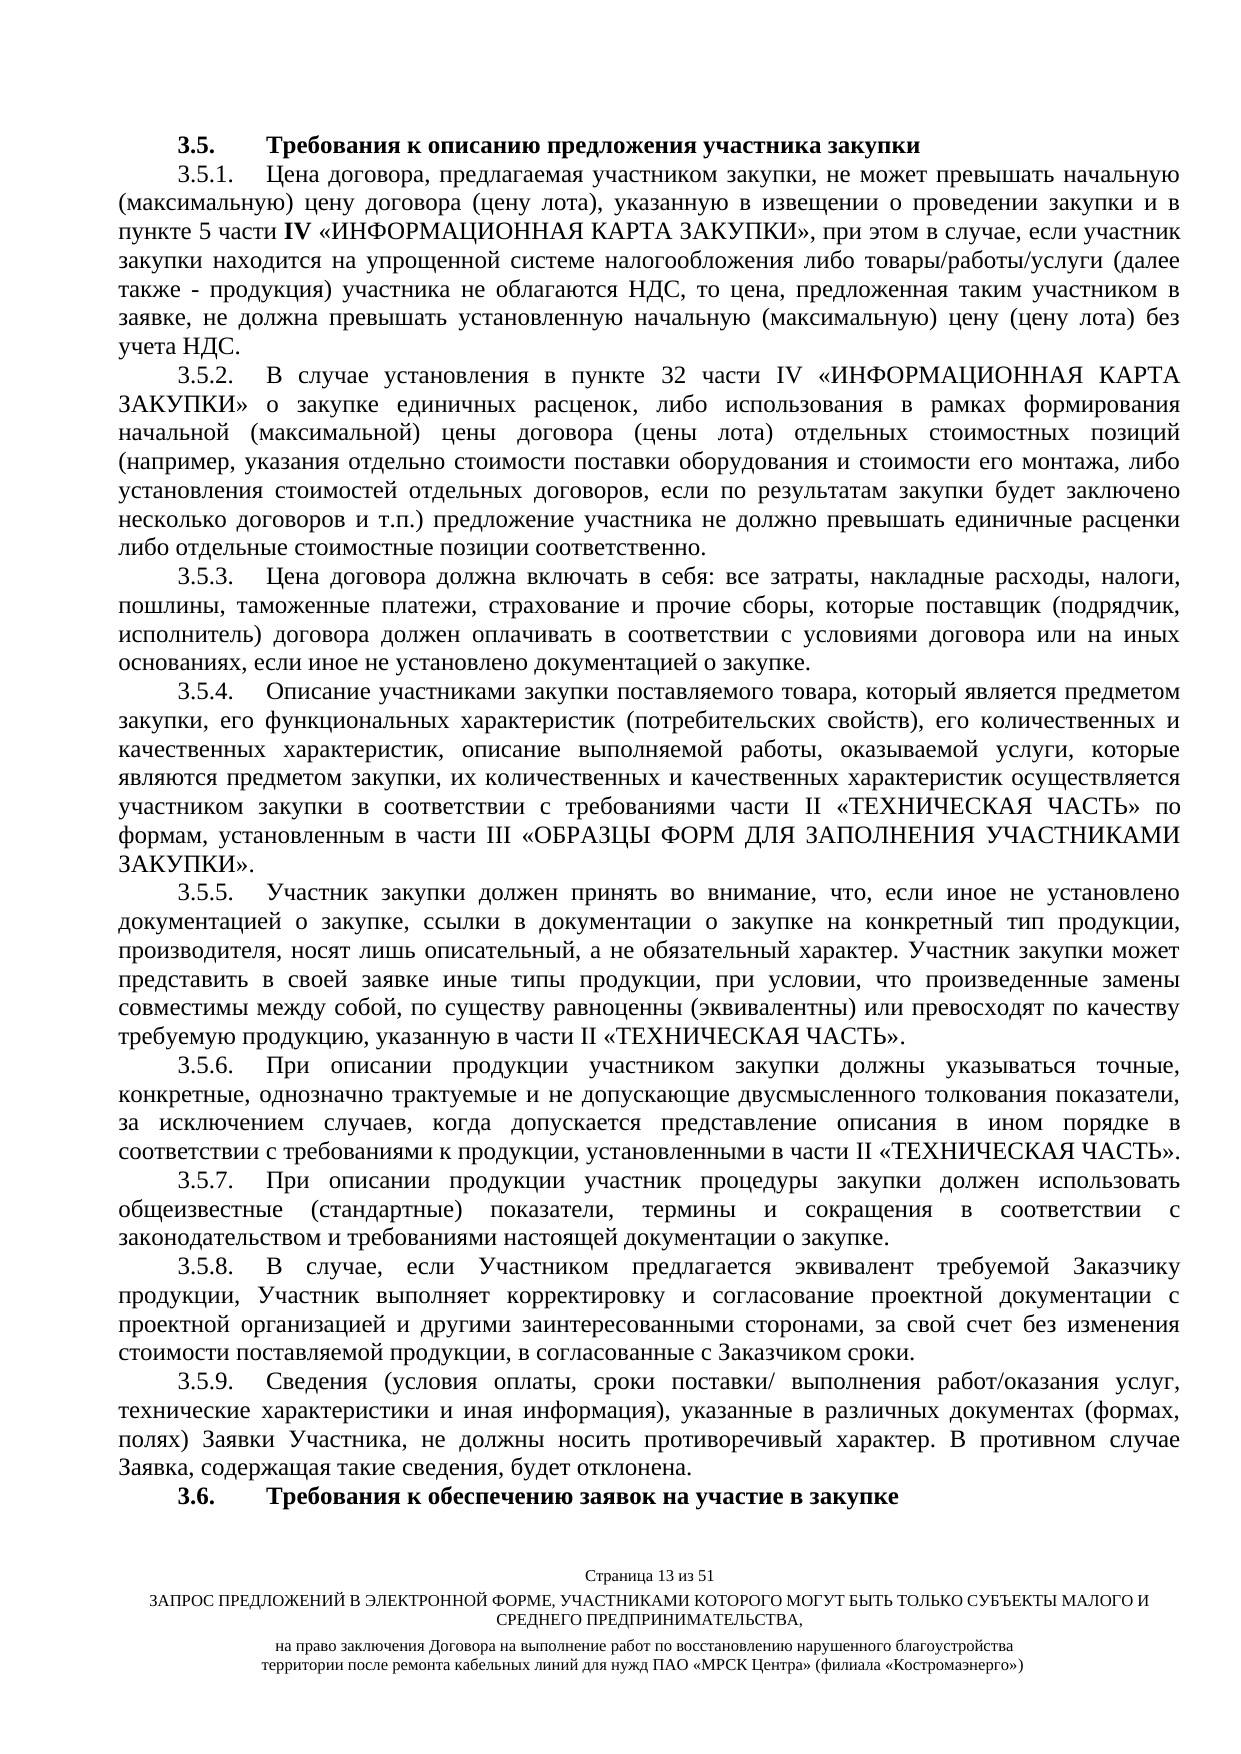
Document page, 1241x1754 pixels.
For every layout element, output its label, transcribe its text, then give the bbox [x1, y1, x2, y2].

subtitle Требования к описанию предложения участника закупки [118, 130, 1181, 159]
subtitle Описание участниками закупки поставляемого товара, который является предметом закупки, его функциональных характеристик (потребительских свойств), его количественных и качественных характеристик, описание выполняемой работы, оказываемой услуги, которые являются предметом закупки, их количественных и качественных характеристик осуществляется участником закупки в соответствии с требованиями части II «ТЕХНИЧЕСКАЯ ЧАСТЬ» по формам, установленным в части III «ОБРАЗЦЫ ФОРМ ДЛЯ ЗАПОЛНЕНИЯ УЧАСТНИКАМИ ЗАКУПКИ». [118, 676, 1181, 877]
subtitle При описании продукции участник процедуры закупки должен использовать общеизвестные (стандартные) показатели, термины и сокращения в соответствии с законодательством и требованиями настоящей документации о закупке. [118, 1165, 1181, 1251]
subtitle Цена договора, предлагаемая участником закупки, не может превышать начальную (максимальную) цену договора (цену лота), указанную в извещении о проведении закупки и в пункте 5 части IV «ИНФОРМАЦИОННАЯ КАРТА ЗАКУПКИ», при этом в случае, если участник закупки находится на упрощенной системе налогообложения либо товары/работы/услуги (далее также - продукция) участника не облагаются НДС, то цена, предложенная таким участником в заявке, не должна превышать установленную начальную (максимальную) цену (цену лота) без учета НДС. [118, 159, 1181, 360]
subtitle Требования к обеспечению заявок на участие в закупке [118, 1481, 1181, 1510]
subtitle Сведения (условия оплаты, сроки поставки/ выполнения работ/оказания услуг, технические характеристики и иная информация), указанные в различных документах (формах, полях) Заявки Участника, не должны носить противоречивый характер. В противном случае Заявка, содержащая такие сведения, будет отклонена. [118, 1366, 1181, 1481]
subtitle В случае установления в пункте 32 части IV «ИНФОРМАЦИОННАЯ КАРТА ЗАКУПКИ» о закупке единичных расценок, либо использования в рамках формирования начальной (максимальной) цены договора (цены лота) отдельных стоимостных позиций (например, указания отдельно стоимости поставки оборудования и стоимости его монтажа, либо установления стоимостей отдельных договоров, если по результатам закупки будет заключено несколько договоров и т.п.) предложение участника не должно превышать единичные расценки либо отдельные стоимостные позиции соответственно. [118, 360, 1181, 561]
subtitle Цена договора должна включать в себя: все затраты, накладные расходы, налоги, пошлины, таможенные платежи, страхование и прочие сборы, которые поставщик (подрядчик, исполнитель) договора должен оплачивать в соответствии с условиями договора или на иных основаниях, если иное не установлено документацией о закупке. [118, 561, 1181, 676]
subtitle Участник закупки должен принять во внимание, что, если иное не установлено документацией о закупке, ссылки в документации о закупке на конкретный тип продукции, производителя, носят лишь описательный, а не обязательный характер. Участник закупки может представить в своей заявке иные типы продукции, при условии, что произведенные замены совместимы между собой, по существу равноценны (эквивалентны) или превосходят по качеству требуемую продукцию, указанную в части II «ТЕХНИЧЕСКАЯ ЧАСТЬ». [118, 877, 1181, 1050]
subtitle При описании продукции участником закупки должны указываться точные, конкретные, однозначно трактуемые и не допускающие двусмысленного толкования показатели, за исключением случаев, когда допускается представление описания в ином порядке в соответствии с требованиями к продукции, установленными в части II «ТЕХНИЧЕСКАЯ ЧАСТЬ». [118, 1050, 1181, 1165]
subtitle В случае, если Участником предлагается эквивалент требуемой Заказчику продукции, Участник выполняет корректировку и согласование проектной документации с проектной организацией и другими заинтересованными сторонами, за свой счет без изменения стоимости поставляемой продукции, в согласованные с Заказчиком сроки. [118, 1251, 1181, 1366]
